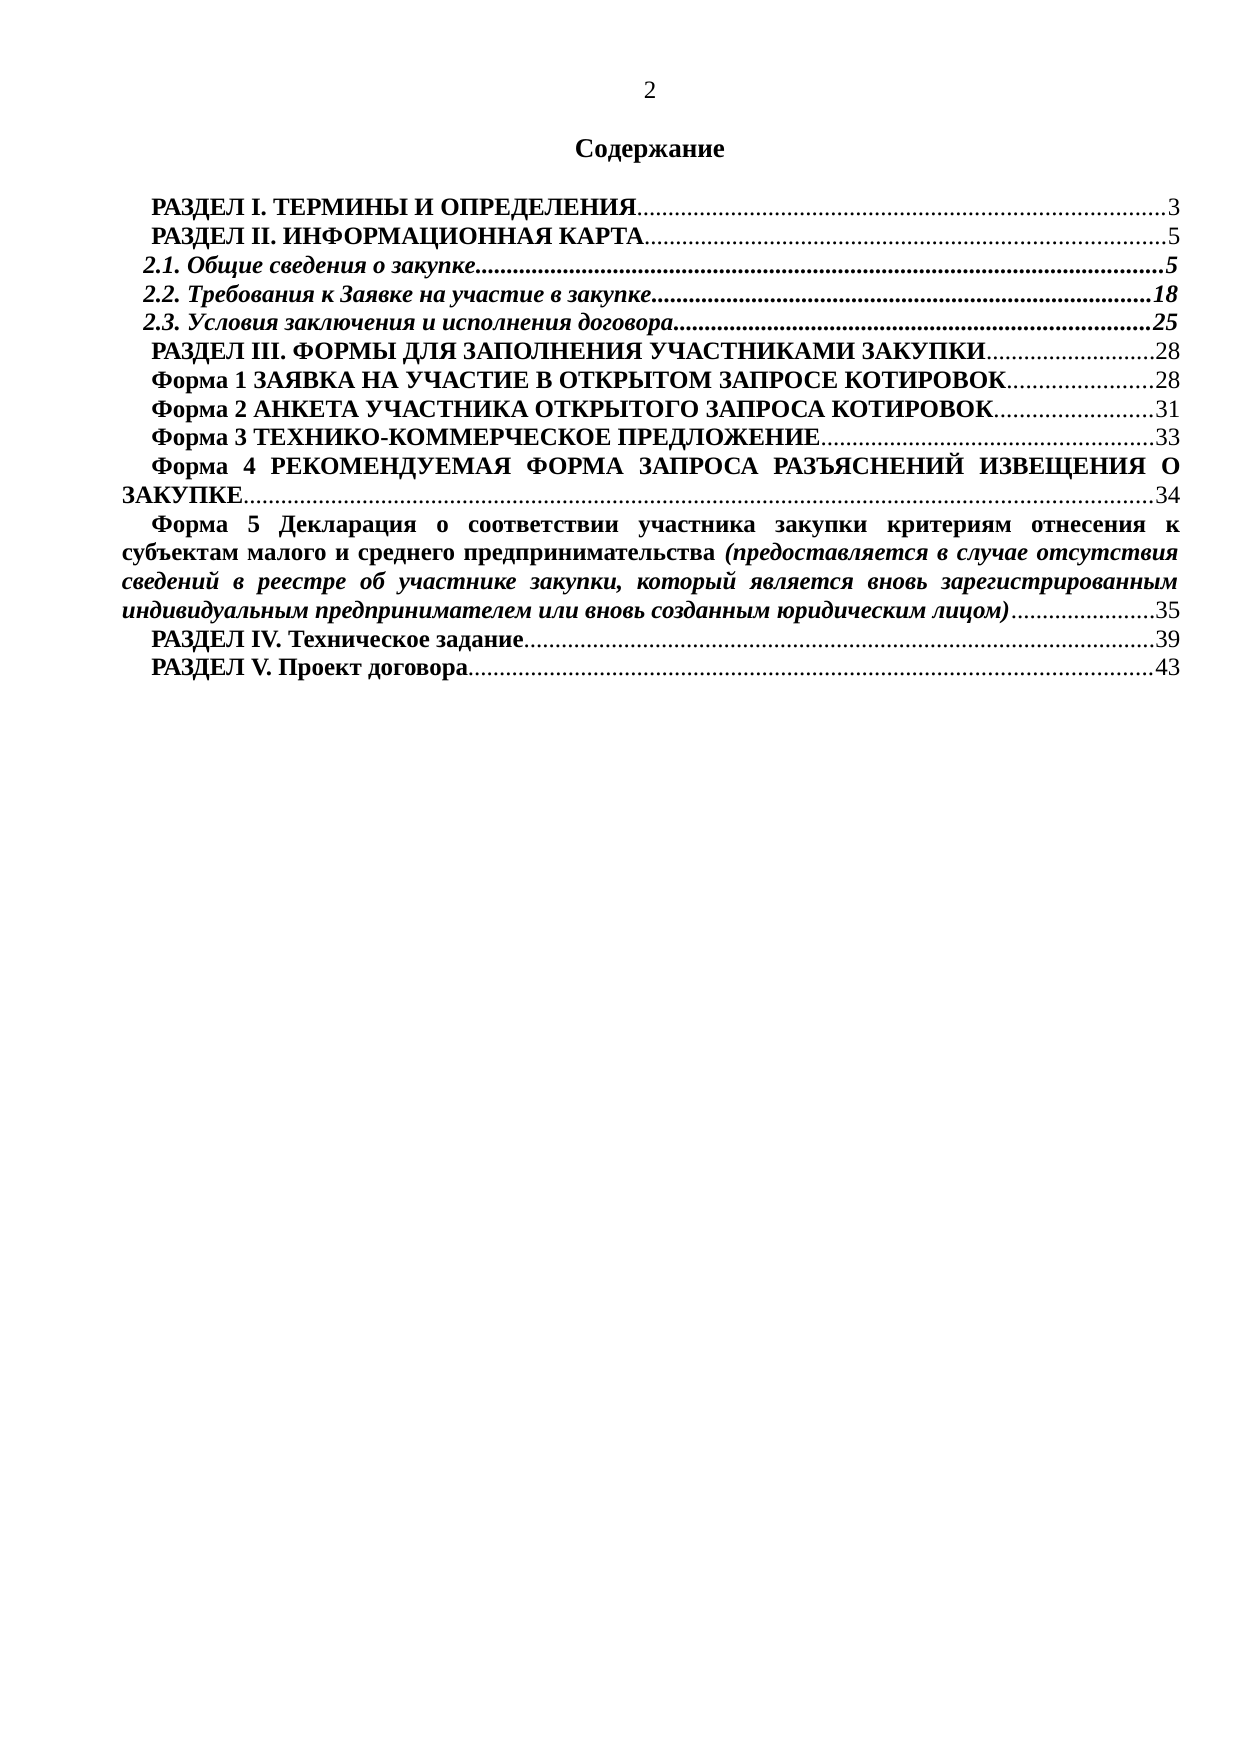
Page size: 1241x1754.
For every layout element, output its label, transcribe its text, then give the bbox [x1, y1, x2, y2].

text Форма 1 ЗАЯВКА НА УЧАСТИЕ В ОТКРЫТОМ ЗАПРОСЕ КОТИРОВОК 28 [122, 365, 1181, 394]
text Форма 3 ТЕХНИКО-КОММЕРЧЕСКОЕ ПРЕДЛОЖЕНИЕ 33 [122, 422, 1181, 451]
text Содержание [118, 132, 1181, 164]
text РАЗДЕЛ I. ТЕРМИНЫ И ОПРЕДЕЛЕНИЯ 3 [122, 192, 1181, 221]
text РАЗДЕЛ III. ФОРМЫ ДЛЯ ЗАПОЛНЕНИЯ УЧАСТНИКАМИ ЗАКУПКИ 28 [122, 336, 1181, 365]
text РАЗДЕЛ II. ИНФОРМАЦИОННАЯ КАРТА 5 [122, 221, 1181, 250]
list 2.1. Общие сведения о закупке 5 [143, 250, 1181, 279]
text РАЗДЕЛ IV. Техническое задание 39 [122, 624, 1181, 652]
text РАЗДЕЛ V. Проект договора 43 [122, 652, 1181, 681]
list 2.2. Требования к Заявке на участие в закупке 18 [143, 279, 1181, 307]
text Форма 5 Декларация о соответствии участника закупки критериям отнесения к субъектам малого и среднего предпринимательства (предоставляется в случае отсутствия сведений в реестре об участнике закупки, который является вновь зарегистрированным индивидуальным предпринимателем или вновь созданным юридическим лицом) 35 [122, 509, 1181, 624]
text Форма 2 АНКЕТА УЧАСТНИКА ОТКРЫТОГО ЗАПРОСА КОТИРОВОК 31 [122, 394, 1181, 422]
list 2.3. Условия заключения и исполнения договора 25 [143, 307, 1181, 336]
text Форма 4 РЕКОМЕНДУЕМАЯ ФОРМА ЗАПРОСА РАЗЪЯСНЕНИЙ ИЗВЕЩЕНИЯ О ЗАКУПКЕ 34 [122, 451, 1181, 509]
